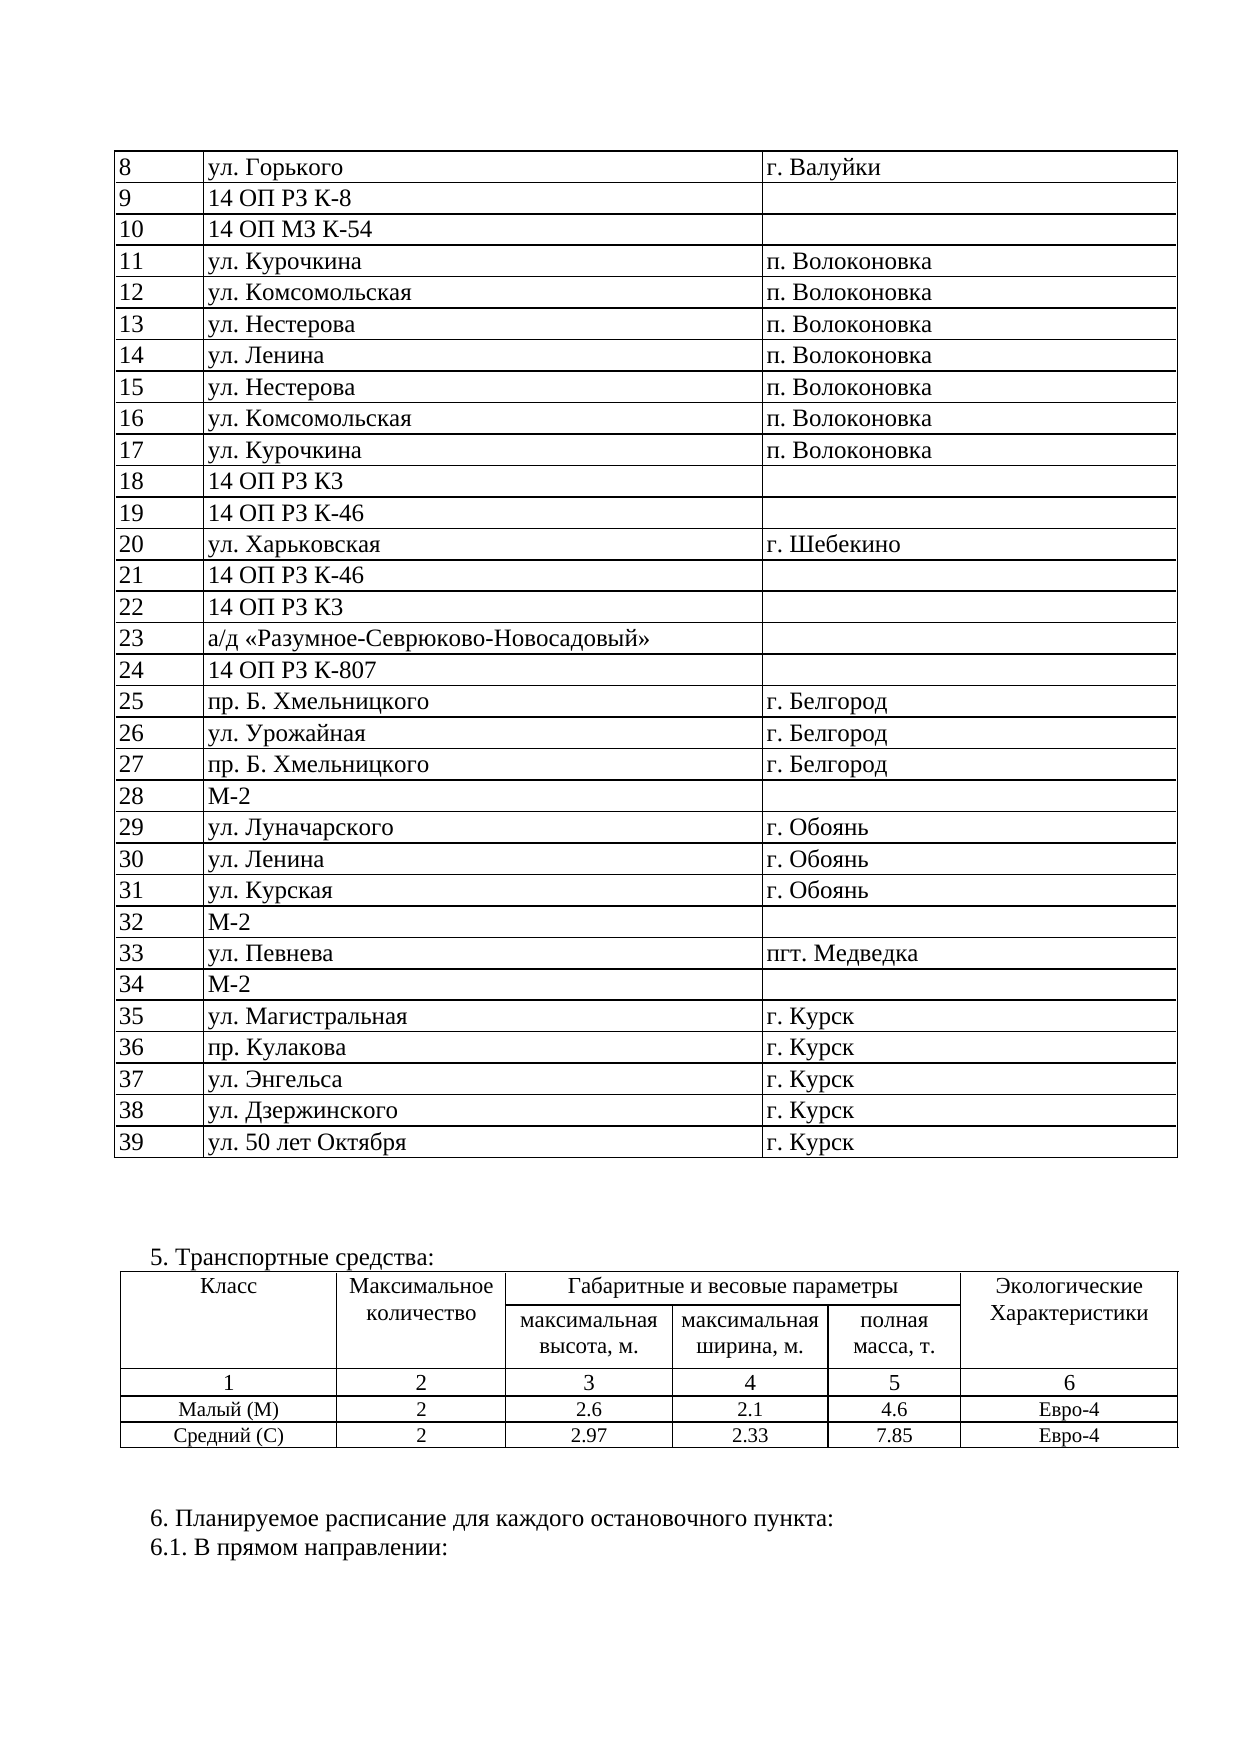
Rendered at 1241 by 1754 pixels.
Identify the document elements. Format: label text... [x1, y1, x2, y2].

table_cell п. Волоконовка [763, 339, 1177, 370]
table_cell 2.33 [673, 1423, 827, 1447]
table_cell пр. Б. Хмельницкого [204, 749, 762, 779]
table_cell 6 [961, 1369, 1177, 1395]
table_cell полная масса, т. [829, 1306, 960, 1367]
table_cell 2 [337, 1369, 505, 1395]
table_cell 2 [337, 1397, 505, 1421]
table_cell ул. 50 лет Октября [204, 1127, 762, 1157]
table_cell п. Волоконовка [763, 402, 1177, 433]
table_cell 14 ОП РЗ К3 [204, 592, 762, 622]
table_cell ул. Певнева [204, 938, 762, 968]
table_cell 39 [115, 1126, 203, 1157]
table_cell а/д «Разумное-Севрюково-Новосадовый» [204, 623, 762, 653]
table_cell ул. Курская [204, 875, 762, 905]
table_cell М-2 [204, 781, 762, 811]
table_cell 29 [115, 812, 203, 842]
table_cell 14 ОП РЗ К-807 [204, 655, 762, 685]
table_cell 5 [829, 1369, 960, 1395]
table_cell г. Шебекино [763, 528, 1177, 559]
table_cell 14 ОП РЗ К3 [204, 466, 762, 496]
table_cell 23 [115, 623, 203, 653]
table_cell 33 [115, 938, 203, 968]
table_cell г. Белгород [763, 716, 1177, 748]
table_cell максимальная ширина, м. [673, 1306, 827, 1367]
table_cell 15 [115, 371, 203, 402]
table_cell п. Волоконовка [763, 370, 1177, 402]
table_cell 35 [115, 1000, 203, 1031]
table_cell ул. Магистральная [204, 1001, 762, 1031]
table_cell 30 [115, 843, 203, 873]
table_cell 20 [115, 529, 203, 559]
table_cell 28 [115, 780, 203, 811]
table_cell 19 [115, 497, 203, 527]
table_cell ул. Ленина [204, 844, 762, 873]
table_cell 8 [115, 152, 203, 181]
table_cell Евро-4 [961, 1397, 1177, 1421]
text 6.1. В прямом направлении: [150, 1532, 1090, 1561]
table_cell ул. Луначарского [204, 812, 762, 842]
table_cell 32 [115, 906, 203, 936]
table_cell 1 [121, 1369, 336, 1395]
table_cell г. Обоянь [763, 811, 1177, 842]
table_cell Малый (М) [121, 1397, 336, 1421]
table_cell 4.6 [829, 1397, 960, 1421]
table_cell Евро-4 [961, 1423, 1177, 1447]
table_cell 37 [115, 1063, 203, 1094]
table_header Максимальное количество [337, 1272, 505, 1367]
table_cell г. Белгород [763, 685, 1177, 716]
table_cell 2.6 [506, 1397, 672, 1421]
table_cell ул. Энгельса [204, 1064, 762, 1094]
table_cell г. Курск [763, 1125, 1177, 1157]
table_cell 14 ОП РЗ К-46 [204, 561, 762, 590]
table_cell [763, 968, 1177, 999]
table_cell М-2 [204, 907, 762, 936]
table_cell [763, 622, 1177, 653]
table_cell 2.1 [673, 1397, 827, 1421]
table_cell 27 [115, 749, 203, 779]
table_cell г. Валуйки [763, 152, 1177, 181]
table_cell 14 [115, 340, 203, 370]
text 6. Планируемое расписание для каждого остановочного пункта: [150, 1503, 1090, 1532]
table_cell ул. Дзержинского [204, 1095, 762, 1125]
table_cell 13 [115, 308, 203, 339]
table_cell пгт. Медведка [763, 936, 1177, 968]
table_cell 16 [115, 403, 203, 433]
table_cell ул. Курочкина [204, 435, 762, 464]
table_header Класс [121, 1272, 336, 1367]
table_cell [763, 779, 1177, 811]
table_cell 2.97 [506, 1423, 672, 1447]
table_cell ул. Урожайная [204, 718, 762, 748]
table_cell г. Курск [763, 1094, 1177, 1125]
table_cell [763, 905, 1177, 936]
table_cell г. Обоянь [763, 842, 1177, 873]
table_cell [763, 653, 1177, 685]
table_header Экологические Характеристики [961, 1272, 1177, 1367]
table_cell пр. Кулакова [204, 1032, 762, 1062]
table_cell [763, 590, 1177, 622]
table_cell п. Волоконовка [763, 433, 1177, 464]
table_cell 14 ОП РЗ К-46 [204, 498, 762, 527]
table_cell 25 [115, 686, 203, 716]
table_cell максимальная высота, м. [506, 1306, 672, 1367]
table_cell 4 [673, 1369, 827, 1395]
table_header Габаритные и весовые параметры [506, 1272, 960, 1304]
table_cell 14 ОП РЗ К-8 [204, 183, 762, 213]
table_cell ул. Комсомольская [204, 403, 762, 433]
table_cell 14 ОП МЗ К-54 [204, 215, 762, 244]
table_cell 12 [115, 277, 203, 307]
table_cell г. Обоянь [763, 874, 1177, 905]
table_cell 38 [115, 1095, 203, 1125]
table_cell п. Волоконовка [763, 307, 1177, 339]
table_cell г. Курск [763, 999, 1177, 1031]
table_cell ул. Нестерова [204, 309, 762, 339]
table_cell 18 [115, 466, 203, 496]
table_cell 31 [115, 875, 203, 905]
table_cell 2 [337, 1423, 505, 1447]
table_cell 24 [115, 654, 203, 685]
table_cell ул. Горького [204, 152, 762, 181]
table_cell 17 [115, 434, 203, 464]
table_cell ул. Харьковская [204, 529, 762, 559]
table_cell 36 [115, 1032, 203, 1062]
table_cell г. Курск [763, 1062, 1177, 1094]
table_cell п. Волоконовка [763, 276, 1177, 307]
table_cell ул. Комсомольская [204, 277, 762, 307]
table_cell 22 [115, 591, 203, 622]
table_cell 21 [115, 560, 203, 590]
table_cell 34 [115, 969, 203, 999]
table_cell [763, 559, 1177, 590]
table_cell п. Волоконовка [763, 244, 1177, 276]
table_cell г. Белгород [763, 748, 1177, 779]
table_cell 3 [506, 1369, 672, 1395]
table_cell [763, 213, 1177, 244]
table_cell ул. Курочкина [204, 246, 762, 276]
table_cell ул. Ленина [204, 340, 762, 370]
table_cell [763, 181, 1177, 213]
table_cell пр. Б. Хмельницкого [204, 686, 762, 716]
table_cell 9 [115, 183, 203, 213]
table_cell 10 [115, 214, 203, 244]
table_cell 7.85 [829, 1423, 960, 1447]
table_cell М-2 [204, 970, 762, 999]
table_cell [763, 496, 1177, 527]
table_cell 11 [115, 245, 203, 276]
table_cell [763, 465, 1177, 496]
table_cell ул. Нестерова [204, 372, 762, 402]
table_cell Средний (С) [121, 1423, 336, 1447]
text 5. Транспортные средства: [150, 1242, 1090, 1271]
table_cell г. Курск [763, 1031, 1177, 1062]
table_cell 26 [115, 717, 203, 748]
